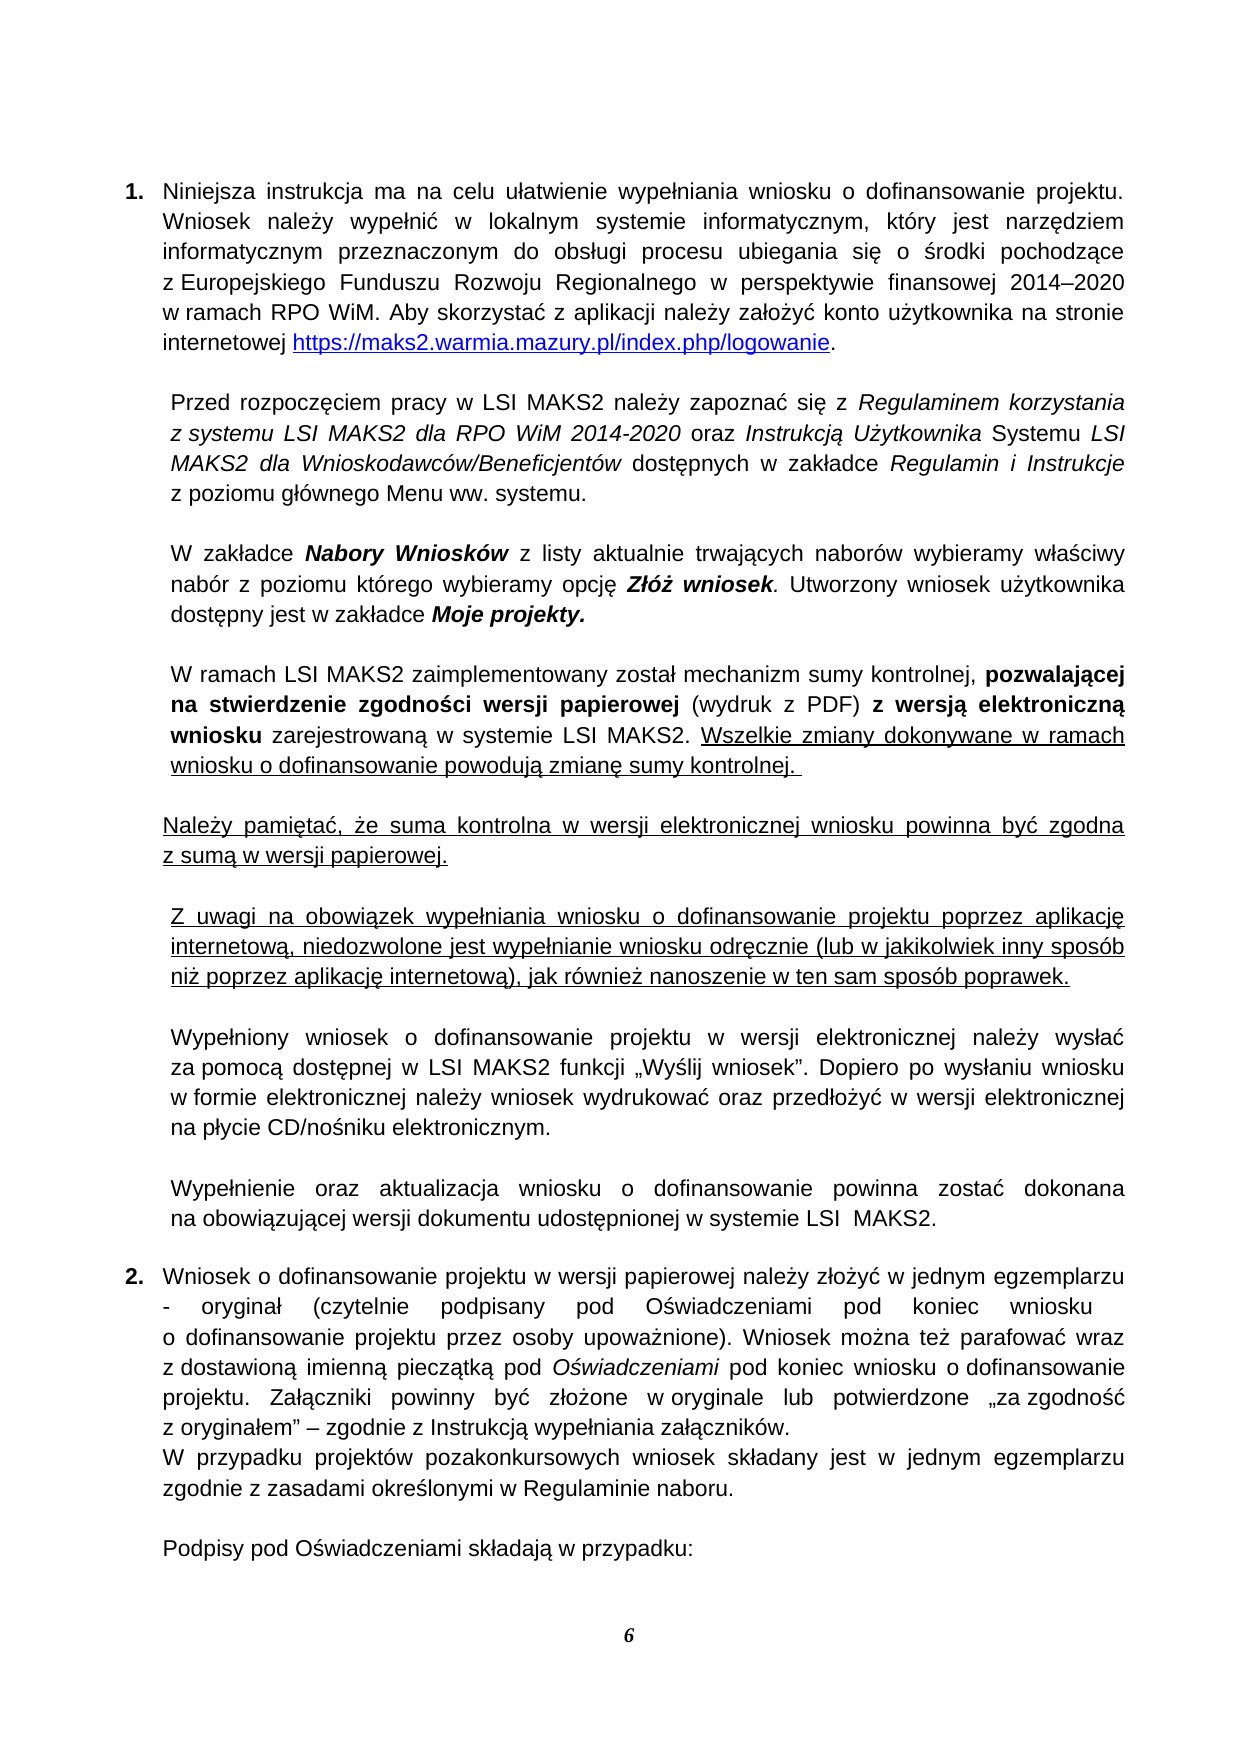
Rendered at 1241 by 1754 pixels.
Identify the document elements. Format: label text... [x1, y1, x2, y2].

text Przed rozpoczęciem pracy w LSI MAKS2 należy zapoznać się z Regulaminem korzystania z systemu LSI MAKS2 dla RPO WiM 2014-2020 oraz Instrukcją Użytkownika Systemu LSI MAKS2 dla Wnioskodawców/Beneficjentów dostępnych w zakładce Regulamin i Instrukcje z poziomu głównego Menu ww. systemu. [170, 389, 1125, 506]
text Należy pamiętać, że suma kontrolna w wersji elektronicznej wniosku powinna być zgodna z sumą w wersji papierowej. [162, 812, 1125, 835]
text W zakładce Nabory Wniosków z listy aktualnie trwających naborów wybieramy właściwy nabór z poziomu którego wybieramy opcję Złóż wniosek. Utworzony wniosek użytkownika dostępny jest w zakładce Moje projekty. [170, 540, 1125, 627]
text Wypełnienie oraz aktualizacja wniosku o dofinansowanie powinna zostać dokonana na obowiązującej wersji dokumentu udostępnionej w systemie LSI MAKS2. [170, 1175, 1125, 1231]
text Podpisy pod Oświadczeniami składają w przypadku: [162, 1535, 1125, 1561]
text Należy pamiętać, że suma kontrolna w wersji elektronicznej wniosku powinna być zgodna z sumą w wersji papierowej. [162, 836, 1125, 869]
list Niniejsza instrukcja ma na celu ułatwienie wypełniania wniosku o dofinansowanie projektu. Wniosek należy wypełnić w lokalnym systemie informatycznym, który jest narzędziem informatycznym przeznaczonym do obsługi procesu ubiegania się o środki pochodzące z Europejskiego Funduszu Rozwoju Regionalnego w perspektywie finansowej 2014–2020 w ramach RPO WiM. Aby skorzystać z aplikacji należy założyć konto użytkownika na stronie internetowej https://maks2.warmia.mazury.pl/index.php/logowanie. [125, 178, 1125, 355]
text W ramach LSI MAKS2 zaimplementowany został mechanizm sumy kontrolnej, pozwalającej na stwierdzenie zgodności wersji papierowej (wydruk z PDF) z wersją elektroniczną wniosku zarejestrowaną w systemie LSI MAKS2. Wszelkie zmiany dokonywane w ramach wniosku o dofinansowanie powodują zmianę sumy kontrolnej. [170, 661, 1125, 778]
list Wniosek o dofinansowanie projektu w wersji papierowej należy złożyć w jednym egzemplarzu - oryginał (czytelnie podpisany pod Oświadczeniami pod koniec wniosku o dofinansowanie projektu przez osoby upoważnione). Wniosek można też parafować wraz z dostawioną imienną pieczątką pod Oświadczeniami pod koniec wniosku o dofinansowanie projektu. Załączniki powinny być złożone w oryginale lub potwierdzone „za zgodność z oryginałem” – zgodnie z Instrukcją wypełniania załączników. [125, 1263, 1125, 1441]
text Wypełniony wniosek o dofinansowanie projektu w wersji elektronicznej należy wysłać za pomocą dostępnej w LSI MAKS2 funkcji „Wyślij wniosek”. Dopiero po wysłaniu wniosku w formie elektronicznej należy wniosek wydrukować oraz przedłożyć w wersji elektronicznej na płycie CD/nośniku elektronicznym. [170, 1024, 1125, 1141]
text Z uwagi na obowiązek wypełniania wniosku o dofinansowanie projektu poprzez aplikację internetową, niedozwolone jest wypełnianie wniosku odręcznie (lub w jakikolwiek inny sposób niż poprzez aplikację internetową), jak również nanoszenie w ten sam sposób poprawek. [170, 903, 1125, 926]
text W przypadku projektów pozakonkursowych wniosek składany jest w jednym egzemplarzu zgodnie z zasadami określonymi w Regulaminie naboru. [162, 1444, 1125, 1501]
text Z uwagi na obowiązek wypełniania wniosku o dofinansowanie projektu poprzez aplikację internetową, niedozwolone jest wypełnianie wniosku odręcznie (lub w jakikolwiek inny sposób niż poprzez aplikację internetową), jak również nanoszenie w ten sam sposób poprawek. [170, 957, 1125, 989]
text Z uwagi na obowiązek wypełniania wniosku o dofinansowanie projektu poprzez aplikację internetową, niedozwolone jest wypełnianie wniosku odręcznie (lub w jakikolwiek inny sposób niż poprzez aplikację internetową), jak również nanoszenie w ten sam sposób poprawek. [170, 927, 1125, 956]
